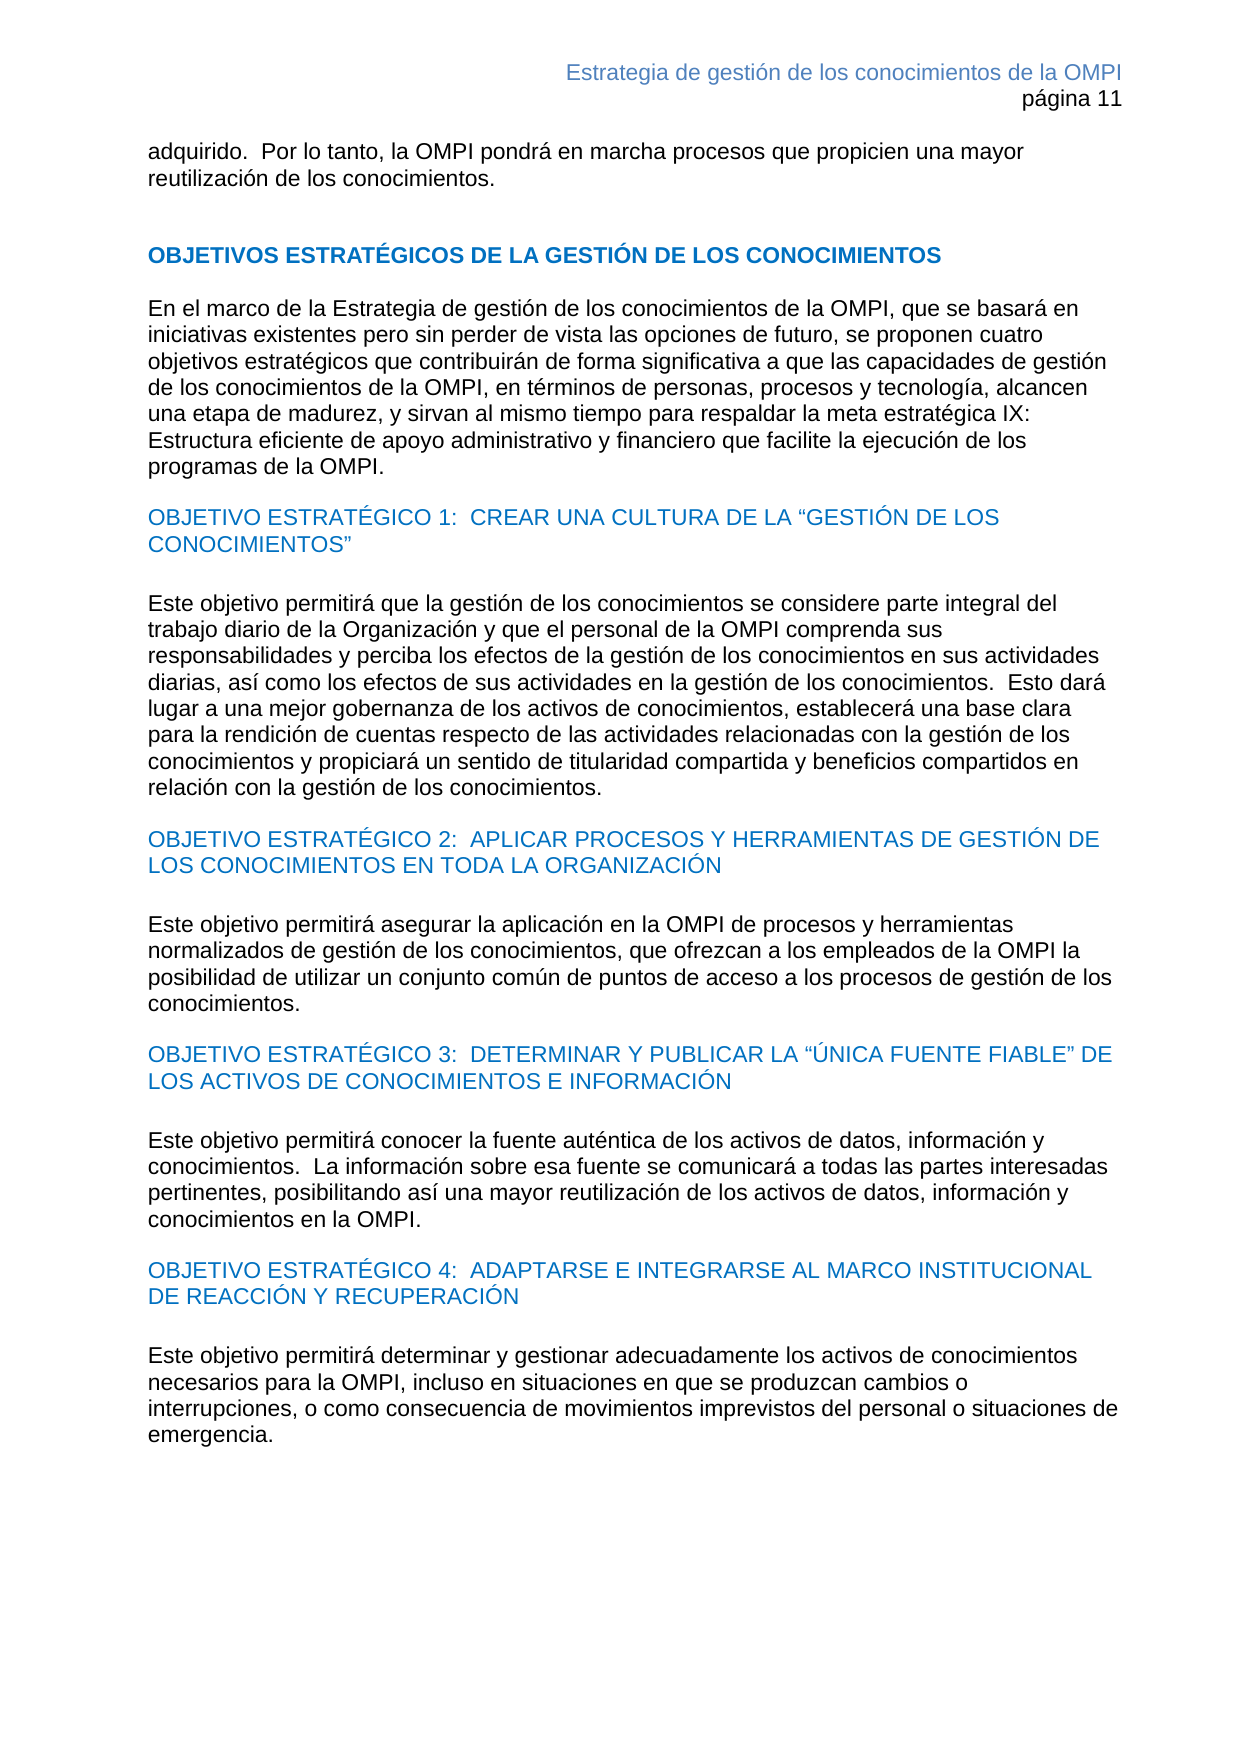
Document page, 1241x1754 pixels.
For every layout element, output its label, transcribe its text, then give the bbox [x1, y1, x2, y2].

subtitle OBJETIVO ESTRATÉGICO 3: DETERMINAR Y PUBLICAR LA “ÚNICA FUENTE FIABLE” DE LOS ACTIVOS DE CONOCIMIENTOS E INFORMACIÓN [148, 1041, 1122, 1094]
text Este objetivo permitirá asegurar la aplicación en la OMPI de procesos y herramientas normalizados de gestión de los conocimientos, que ofrezcan a los empleados de la OMPI la posibilidad de utilizar un conjunto común de puntos de acceso a los procesos de gestión de los conocimientos. [148, 911, 1122, 1016]
text Este objetivo permitirá conocer la fuente auténtica de los activos de datos, información y conocimientos. La información sobre esa fuente se comunicará a todas las partes interesadas pertinentes, posibilitando así una mayor reutilización de los activos de datos, información y conocimientos en la OMPI. [148, 1127, 1122, 1232]
text Este objetivo permitirá que la gestión de los conocimientos se considere parte integral del trabajo diario de la Organización y que el personal de la OMPI comprenda sus responsabilidades y perciba los efectos de la gestión de los conocimientos en sus actividades diarias, así como los efectos de sus actividades en la gestión de los conocimientos. Esto dará lugar a una mejor gobernanza de los activos de conocimientos, establecerá una base clara para la rendición de cuentas respecto de las actividades relacionadas con la gestión de los conocimientos y propiciará un sentido de titularidad compartida y beneficios compartidos en relación con la gestión de los conocimientos. [148, 590, 1122, 801]
subtitle OBJETIVO ESTRATÉGICO 4: ADAPTARSE E INTEGRARSE AL MARCO INSTITUCIONAL DE REACCIÓN Y RECUPERACIÓN [148, 1257, 1122, 1310]
subtitle OBJETIVO ESTRATÉGICO 2: APLICAR PROCESOS Y HERRAMIENTAS DE GESTIÓN DE LOS CONOCIMIENTOS EN TODA LA ORGANIZACIÓN [148, 826, 1122, 878]
text Este objetivo permitirá determinar y gestionar adecuadamente los activos de conocimientos necesarios para la OMPI, incluso en situaciones en que se produzcan cambios o interrupciones, o como consecuencia de movimientos imprevistos del personal o situaciones de emergencia. [148, 1342, 1122, 1448]
subtitle OBJETIVOS ESTRATÉGICOS DE LA GESTIÓN DE LOS CONOCIMIENTOS [148, 242, 1122, 268]
text En el marco de la Estrategia de gestión de los conocimientos de la OMPI, que se basará en iniciativas existentes pero sin perder de vista las opciones de futuro, se proponen cuatro objetivos estratégicos que contribuirán de forma significativa a que las capacidades de gestión de los conocimientos de la OMPI, en términos de personas, procesos y tecnología, alcancen una etapa de madurez, y sirvan al mismo tiempo para respaldar la meta estratégica IX: Estructura eficiente de apoyo administrativo y financiero que facilite la ejecución de los programas de la OMPI. [148, 295, 1122, 479]
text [148, 138, 1122, 191]
subtitle OBJETIVO ESTRATÉGICO 1: CREAR UNA CULTURA DE LA “GESTIÓN DE LOS CONOCIMIENTOS” [148, 504, 1122, 557]
